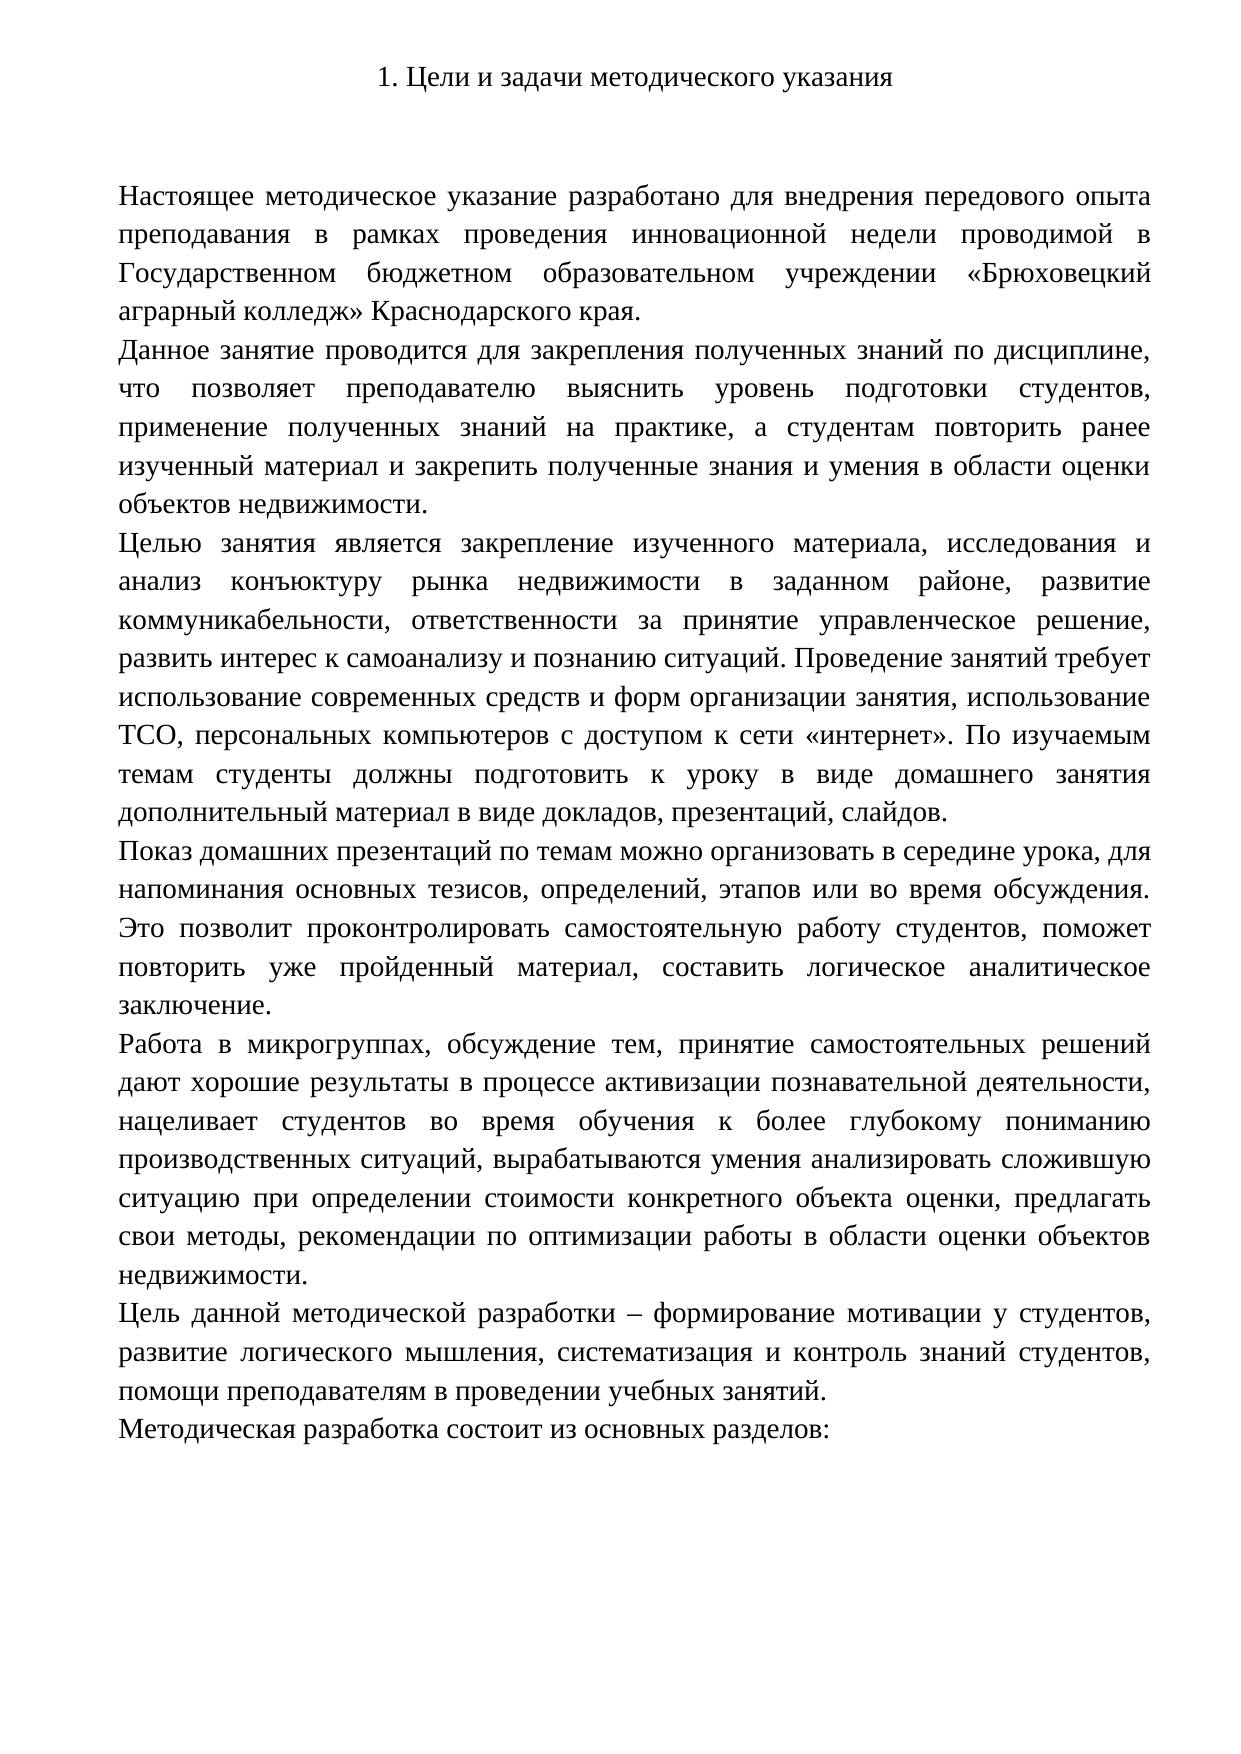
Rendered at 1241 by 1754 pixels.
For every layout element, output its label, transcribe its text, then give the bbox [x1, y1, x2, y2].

text Показ домашних презентаций по темам можно организовать в середине урока, для напоминания основных тезисов, определений, этапов или во время обсуждения. Это позволит проконтролировать самостоятельную работу студентов, поможет повторить уже пройденный материал, составить логическое аналитическое заключение. [118, 833, 1152, 1021]
text Методическая разработка состоит из основных разделов: [118, 1411, 1152, 1445]
text Настоящее методическое указание разработано для внедрения передового опыта преподавания в рамках проведения инновационной недели проводимой в Государственном бюджетном образовательном учреждении «Брюховецкий аграрный колледж» Краснодарского края. [118, 178, 1152, 327]
text Данное занятие проводится для закрепления полученных знаний по дисциплине, что позволяет преподавателю выяснить уровень подготовки студентов, применение полученных знаний на практике, а студентам повторить ранее изученный материал и закрепить полученные знания и умения в области оценки объектов недвижимости. [118, 332, 1152, 520]
text Работа в микрогруппах, обсуждение тем, принятие самостоятельных решений дают хорошие результаты в процессе активизации познавательной деятельности, нацеливает студентов во время обучения к более глубокому пониманию производственных ситуаций, вырабатываются умения анализировать сложившую ситуацию при определении стоимости конкретного объекта оценки, предлагать свои методы, рекомендации по оптимизации работы в области оценки объектов недвижимости. [118, 1026, 1152, 1291]
text 1. Цели и задачи методического указания [118, 59, 1152, 93]
text Цель данной методической разработки – формирование мотивации у студентов, развитие логического мышления, систематизация и контроль знаний студентов, помощи преподавателям в проведении учебных занятий. [118, 1296, 1152, 1406]
text Целью занятия является закрепление изученного материала, исследования и анализ конъюктуру рынка недвижимости в заданном районе, развитие коммуникабельности, ответственности за принятие управленческое решение, развить интерес к самоанализу и познанию ситуаций. Проведение занятий требует использование современных средств и форм организации занятия, использование ТСО, персональных компьютеров с доступом к сети «интернет». По изучаемым темам студенты должны подготовить к уроку в виде домашнего занятия дополнительный материал в виде докладов, презентаций, слайдов. [118, 525, 1152, 828]
